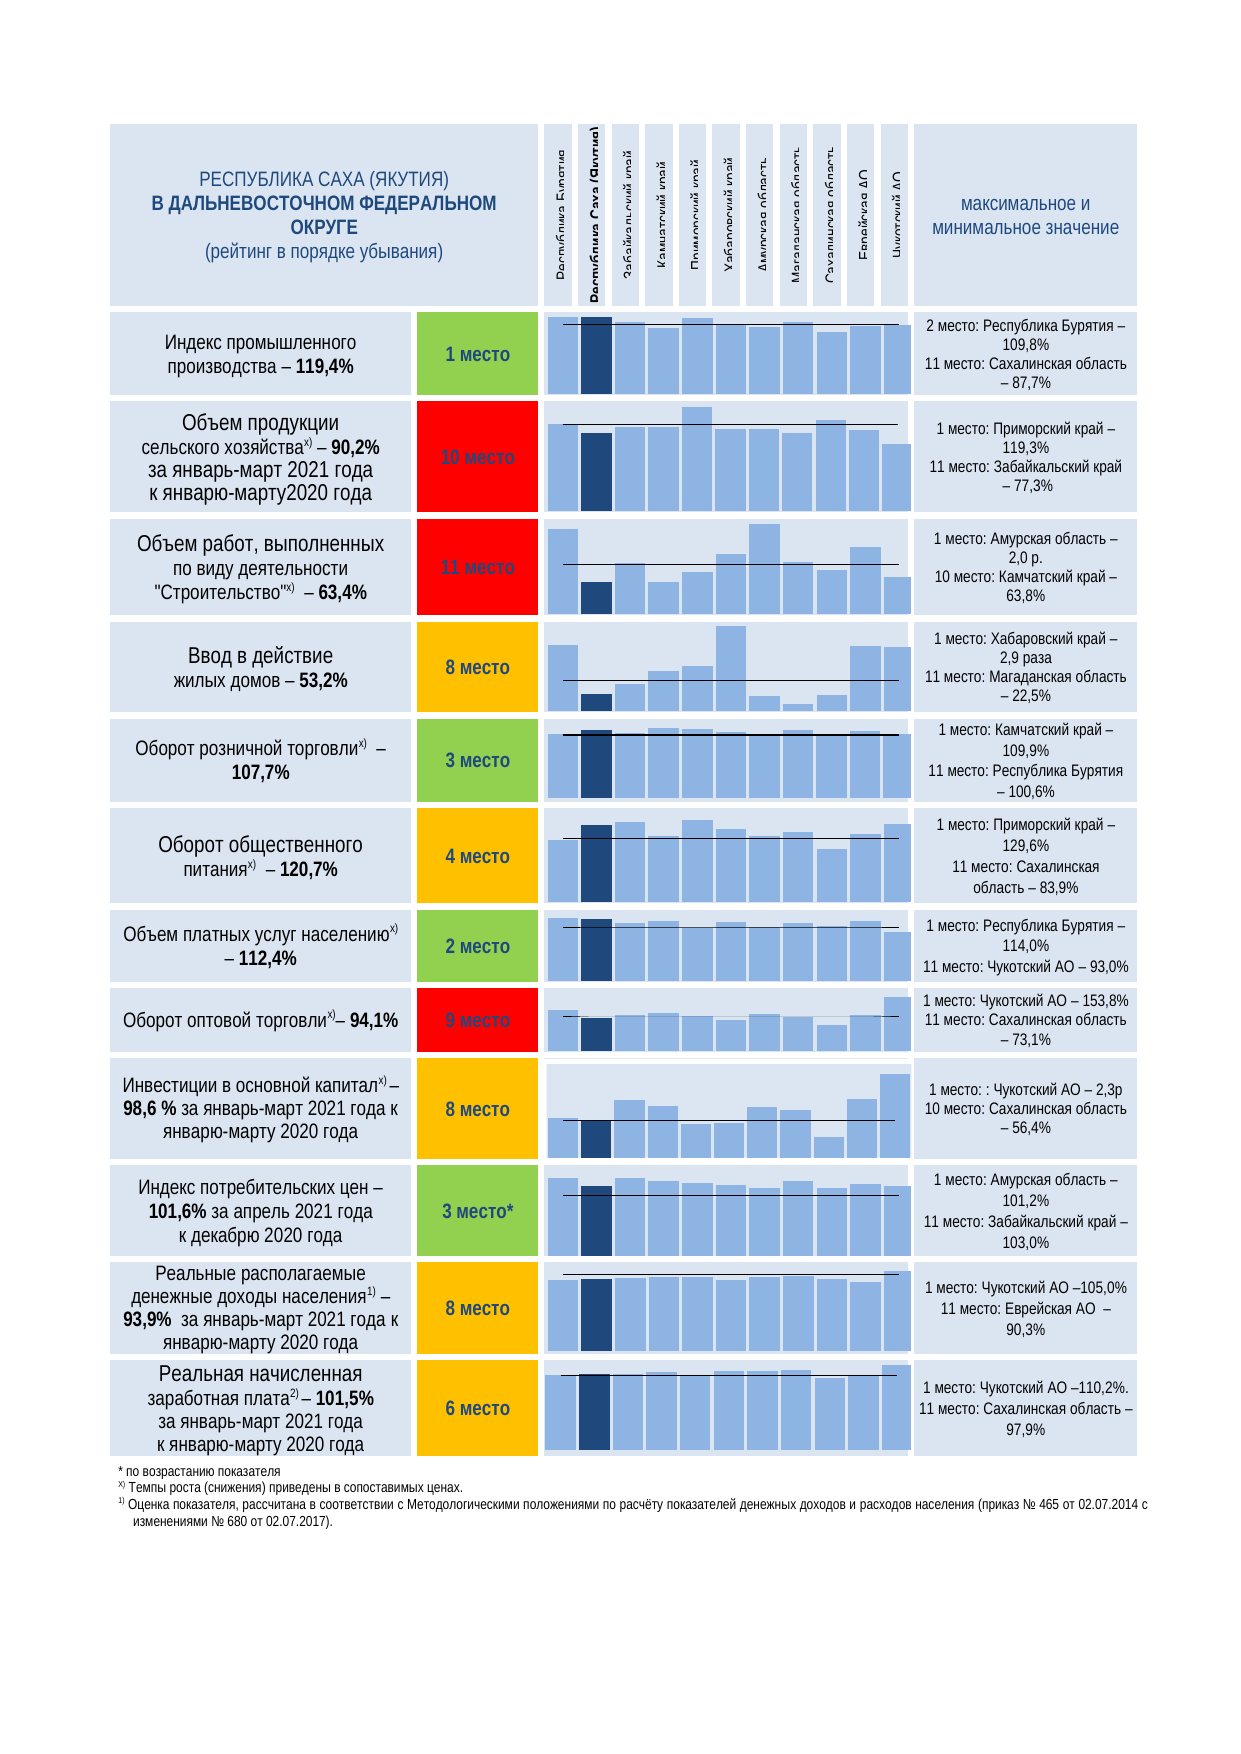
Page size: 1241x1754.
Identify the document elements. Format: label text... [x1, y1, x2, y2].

table_cell 1 место: : Чукотский АО – 2,3р 10 место: Сахалинская область – 56,4% [914, 1058, 1137, 1159]
table_cell [544, 519, 908, 615]
table_cell 3 место* [417, 1165, 538, 1256]
table_cell 8 место [417, 1058, 538, 1159]
table_cell Индекс потребительских цен – 101,6% за апрель 2021 года к декабрю 2020 года [110, 1165, 411, 1256]
table_header Республика Саха (Якутия) [578, 124, 605, 306]
table_cell [544, 401, 908, 512]
table_cell Реальная начисленная заработная плата2) – 101,5% за январь-март 2021 года к январю-марту 2020 года [110, 1360, 411, 1456]
table_header Республика Бурятия [544, 124, 572, 306]
table_cell Объем работ, выполненных по виду деятельности "Строительство"х) – 63,4% [110, 519, 411, 615]
table_cell [544, 1165, 908, 1256]
table_cell [544, 1360, 908, 1456]
table_cell Инвестиции в основной капиталх) – 98,6 % за январь-март 2021 года к январю-марту 2020 года [110, 1058, 411, 1159]
table_cell 1 место: Амурская область – 101,2% 11 место: Забайкальский край – 103,0% [914, 1165, 1137, 1256]
table_cell 8 место [417, 622, 538, 712]
table_header Хабаровский край [712, 124, 740, 306]
table_cell Индекс промышленного производства – 119,4% [110, 312, 411, 395]
table_cell 2 место [417, 910, 538, 982]
text Х) Темпы роста (снижения) приведены в сопоставимых ценах. [118, 1479, 1152, 1496]
table_cell Оборот оптовой торговлих)– 94,1% [110, 988, 411, 1052]
table_header Амурская область [746, 124, 773, 306]
table_cell Реальные располагаемые денежные доходы населения1) – 93,9% за январь-март 2021 года к январю-марту 2020 года [110, 1262, 411, 1354]
table_header Приморский край [679, 124, 706, 306]
table_cell 1 место: Республика Бурятия – 114,0% 11 место: Чукотский АО – 93,0% [914, 910, 1137, 982]
table_cell 9 место [417, 988, 538, 1052]
table_cell Оборот розничной торговлих) –107,7% [110, 719, 411, 802]
table_cell 1 место: Чукотский АО – 153,8% 11 место: Сахалинская область – 73,1% [914, 988, 1137, 1052]
table_cell Оборот общественного питаниях) – 120,7% [110, 808, 411, 903]
table_header Магаданская область [780, 124, 807, 306]
table_header максимальное и минимальное значение [914, 124, 1137, 306]
table_cell [544, 622, 908, 712]
text * по возрастанию показателя [118, 1462, 1152, 1479]
table_header РЕСПУБЛИКА САХА (ЯКУТИЯ) В ДАЛЬНЕВОСТОЧНОМ ФЕДЕРАЛЬНОМ ОКРУГЕ (рейтинг в порядке убывания) [110, 124, 538, 306]
table_cell 1 место: Хабаровский край – 2,9 раза 11 место: Магаданская область – 22,5% [914, 622, 1137, 712]
table_cell 1 место [417, 312, 538, 395]
table_cell 1 место: Амурская область – 2,0 р. 10 место: Камчатский край – 63,8% [914, 519, 1137, 615]
table_cell 1 место: Приморский край – 129,6% 11 место: Сахалинская область – 83,9% [914, 808, 1137, 903]
table_cell 4 место [417, 808, 538, 903]
table_cell 3 место [417, 719, 538, 802]
table_cell 8 место [417, 1262, 538, 1354]
table_cell [544, 312, 908, 395]
table_cell [544, 719, 908, 802]
table_cell Объем продукции сельского хозяйствах) – 90,2% за январь-март 2021 года к январю-марту2020 года [110, 401, 411, 512]
table_cell [544, 910, 908, 982]
table_header Камчатский край [645, 124, 673, 306]
table_cell [544, 808, 908, 903]
table_cell 6 место [417, 1360, 538, 1456]
table_cell 1 место: Чукотский АО –110,2%. 11 место: Сахалинская область – 97,9% [914, 1360, 1137, 1456]
table_header Еврейская АО [847, 124, 874, 306]
table_cell 1 место: Камчатский край – 109,9% 11 место: Республика Бурятия – 100,6% [914, 719, 1137, 802]
table_cell [544, 1262, 908, 1354]
table_cell Объем платных услуг населениюх) – 112,4% [110, 910, 411, 982]
table_cell 2 место: Республика Бурятия – 109,8% 11 место: Сахалинская область – 87,7% [914, 312, 1137, 395]
table_cell Ввод в действие жилых домов – 53,2% [110, 622, 411, 712]
table_cell [544, 988, 908, 1052]
text 1) Оценка показателя, рассчитана в соответствии с Методологическими положениями по расчёту показателей денежных доходов и расходов населения (приказ № 465 от 02.07.2014 с изменениями № 680 от 02.07.2017). [118, 1496, 1152, 1529]
table_header Забайкальский край [612, 124, 639, 306]
table_cell 10 место [417, 401, 538, 512]
table_header Сахалинская область [813, 124, 841, 306]
table_cell 11 место [417, 519, 538, 615]
table_cell 1 место: Чукотский АО –105,0% 11 место: Еврейская АО – 90,3% [914, 1262, 1137, 1354]
table_header Чукотский АО [881, 124, 908, 306]
table_cell 1 место: Приморский край – 119,3% 11 место: Забайкальский край – 77,3% [914, 401, 1137, 512]
